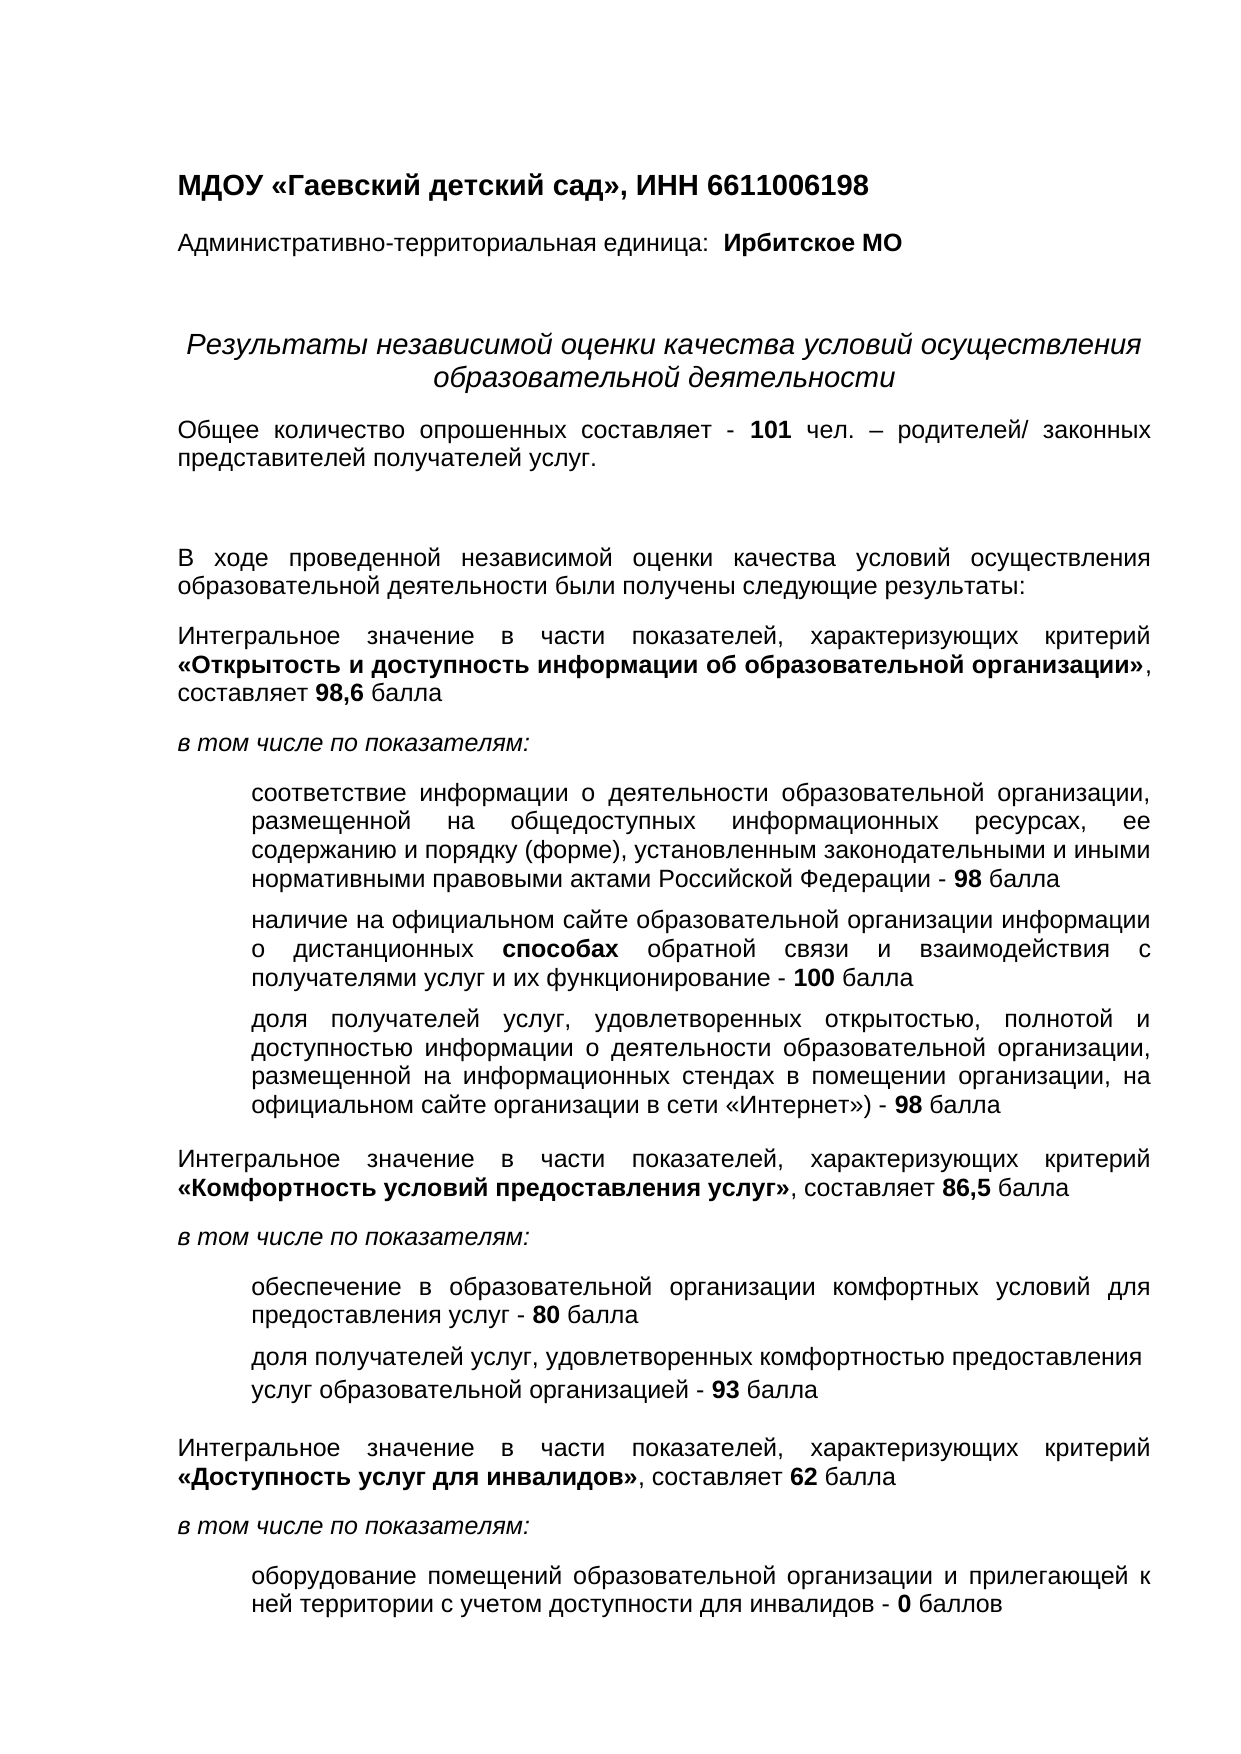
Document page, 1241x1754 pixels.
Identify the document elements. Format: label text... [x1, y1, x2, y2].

text Интегральное значение в части показателей, характеризующих критерий «Комфортность условий предоставления услуг», составляет 86,5 балла [177, 1144, 1152, 1201]
text в том числе по показателям: [177, 1222, 1152, 1251]
text Интегральное значение в части показателей, характеризующих критерий «Открытость и доступность информации об образовательной организации», составляет 98,6 балла [177, 621, 1152, 707]
text Общее количество опрошенных составляет - 101 чел. – родителей/ законных представителей получателей услуг. [177, 414, 1152, 472]
text доля получателей услуг, удовлетворенных открытостью, полнотой и доступностью информации о деятельности образовательной организации, размещенной на информационных стендах в помещении организации, на официальном сайте организации в сети «Интернет») - 98 балла [251, 1004, 1152, 1119]
text в том числе по показателям: [177, 1511, 1152, 1540]
text оборудование помещений образовательной организации и прилегающей к ней территории с учетом доступности для инвалидов - 0 баллов [251, 1561, 1152, 1618]
text Административно-территориальная единица: Ирбитское МО [177, 227, 1152, 256]
text соответствие информации о деятельности образовательной организации, размещенной на общедоступных информационных ресурсах, ее содержанию и порядку (форме), установленным законодательными и иными нормативными правовыми актами Российской Федерации - 98 балла [251, 777, 1152, 892]
text обеспечение в образовательной организации комфортных условий для предоставления услуг - 80 балла [251, 1272, 1152, 1329]
subtitle МДОУ «Гаевский детский сад», ИНН 6611006198 [177, 168, 1152, 202]
text Интегральное значение в части показателей, характеризующих критерий «Доступность услуг для инвалидов», составляет 62 балла [177, 1433, 1152, 1490]
text доля получателей услуг, удовлетворенных комфортностью предоставления услуг образовательной организацией - 93 балла [251, 1342, 1152, 1403]
text Результаты независимой оценки качества условий осуществления образовательной деятельности [177, 327, 1152, 394]
text В ходе проведенной независимой оценки качества условий осуществления образовательной деятельности были получены следующие результаты: [177, 542, 1152, 600]
text в том числе по показателям: [177, 728, 1152, 757]
text наличие на официальном сайте образовательной организации информации о дистанционных способах обратной связи и взаимодействия с получателями услуг и их функционирование - 100 балла [251, 905, 1152, 991]
